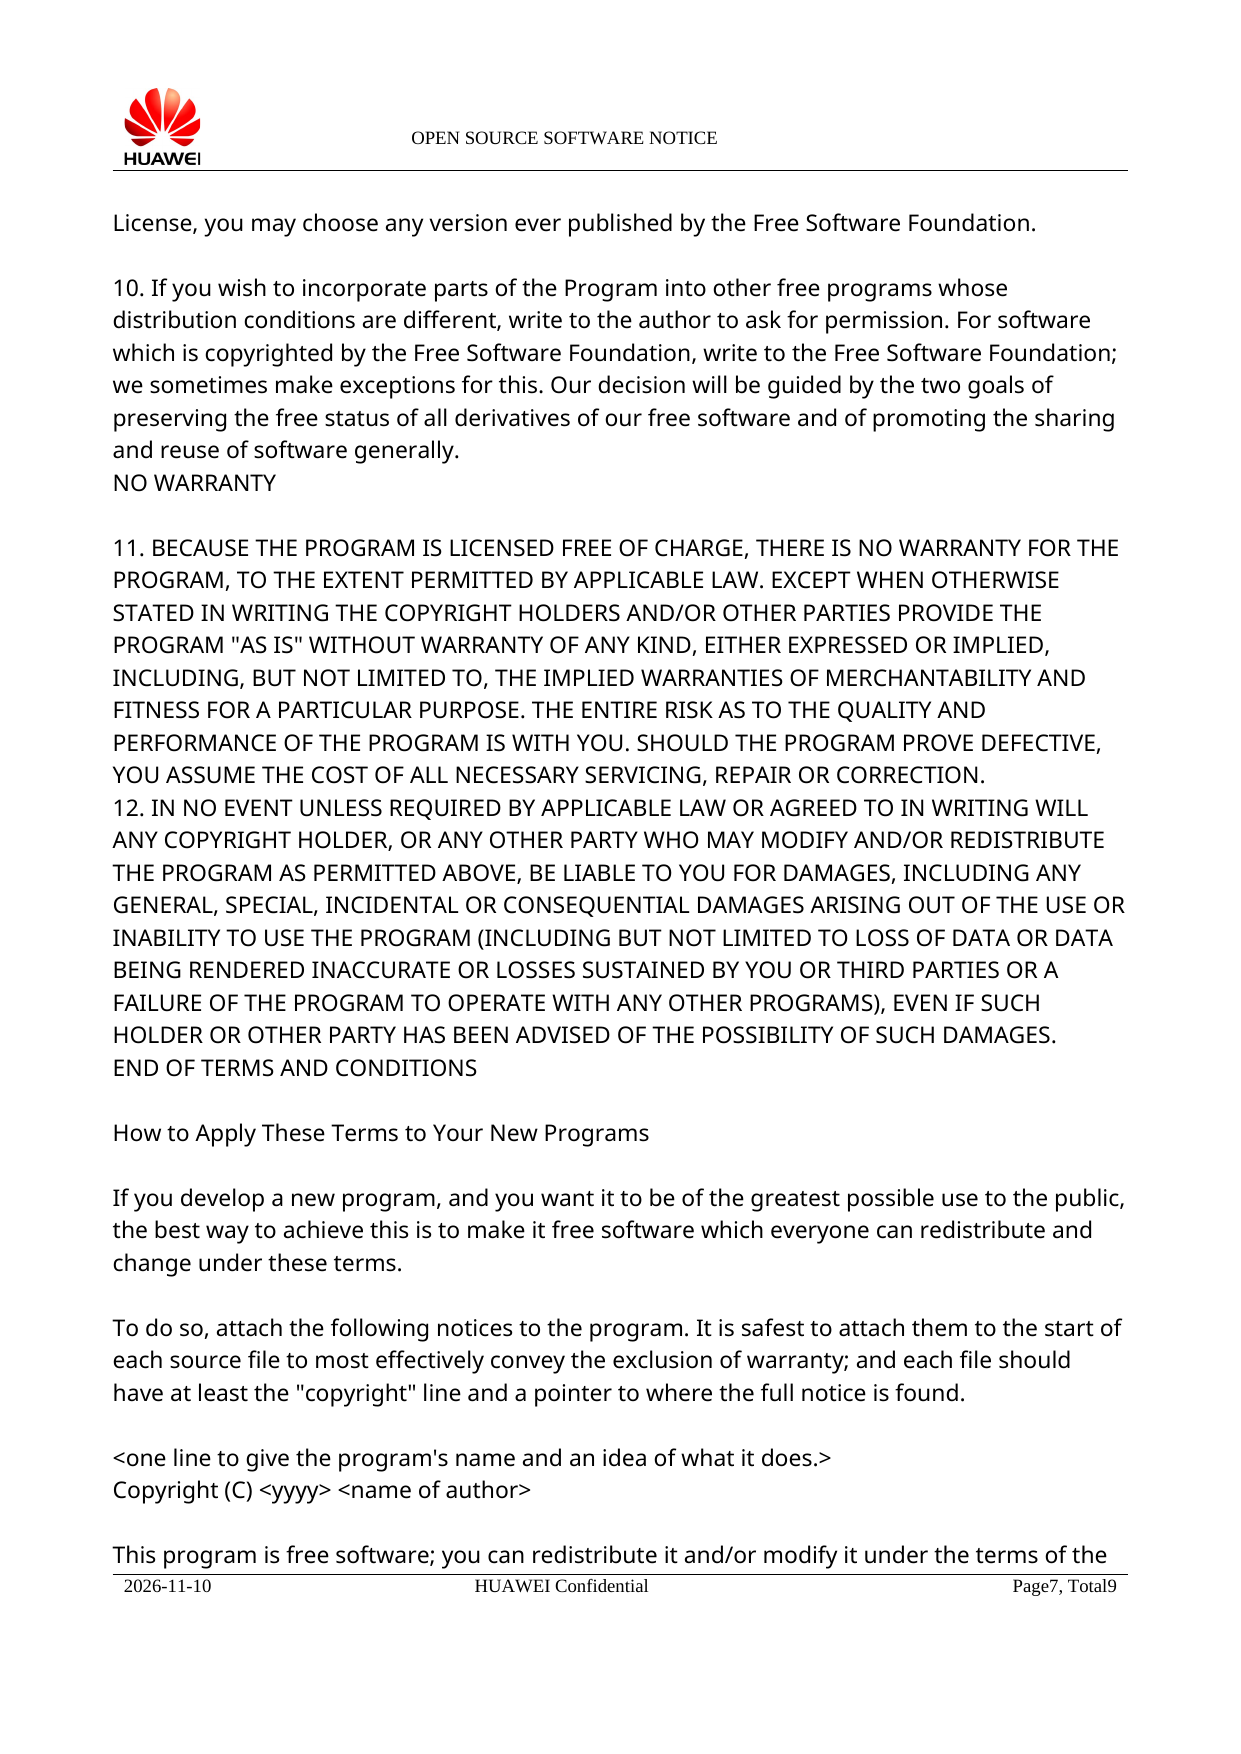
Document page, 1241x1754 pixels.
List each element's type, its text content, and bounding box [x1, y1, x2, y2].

text How to Apply These Terms to Your New Programs [112, 1116, 1128, 1149]
text 11. BECAUSE THE PROGRAM IS LICENSED FREE OF CHARGE, THERE IS NO WARRANTY FOR THE PROGRAM, TO THE EXTENT PERMITTED BY APPLICABLE LAW. EXCEPT WHEN OTHERWISE STATED IN WRITING THE COPYRIGHT HOLDERS AND/OR OTHER PARTIES PROVIDE THE PROGRAM "AS IS" WITHOUT WARRANTY OF ANY KIND, EITHER EXPRESSED OR IMPLIED, INCLUDING, BUT NOT LIMITED TO, THE IMPLIED WARRANTIES OF MERCHANTABILITY AND FITNESS FOR A PARTICULAR PURPOSE. THE ENTIRE RISK AS TO THE QUALITY AND PERFORMANCE OF THE PROGRAM IS WITH YOU. SHOULD THE PROGRAM PROVE DEFECTIVE, YOU ASSUME THE COST OF ALL NECESSARY SERVICING, REPAIR OR CORRECTION. [112, 531, 1128, 791]
text 10. If you wish to incorporate parts of the Program into other free programs whose distribution conditions are different, write to the author to ask for permission. For software which is copyrighted by the Free Software Foundation, write to the Free Software Foundation; we sometimes make exceptions for this. Our decision will be guided by the two goals of preserving the free status of all derivatives of our free software and of promoting the sharing and reuse of software generally. [112, 271, 1128, 466]
picture [124, 88, 201, 165]
text Copyright (C) <yyyy> <name of author> [112, 1474, 1128, 1506]
text NO WARRANTY [112, 466, 1128, 499]
text If you develop a new program, and you want it to be of the greatest possible use to the public, the best way to achieve this is to make it free software which everyone can redistribute and change under these terms. [112, 1181, 1128, 1279]
text END OF TERMS AND CONDITIONS [112, 1051, 1128, 1084]
text To do so, attach the following notices to the program. It is safest to attach them to the start of each source file to most effectively convey the exclusion of warranty; and each file should have at least the "copyright" line and a pointer to where the full notice is found. [112, 1311, 1128, 1409]
text <one line to give the program's name and an idea of what it does.> [112, 1441, 1128, 1474]
text 12. IN NO EVENT UNLESS REQUIRED BY APPLICABLE LAW OR AGREED TO IN WRITING WILL ANY COPYRIGHT HOLDER, OR ANY OTHER PARTY WHO MAY MODIFY AND/OR REDISTRIBUTE THE PROGRAM AS PERMITTED ABOVE, BE LIABLE TO YOU FOR DAMAGES, INCLUDING ANY GENERAL, SPECIAL, INCIDENTAL OR CONSEQUENTIAL DAMAGES ARISING OUT OF THE USE OR INABILITY TO USE THE PROGRAM (INCLUDING BUT NOT LIMITED TO LOSS OF DATA OR DATA BEING RENDERED INACCURATE OR LOSSES SUSTAINED BY YOU OR THIRD PARTIES OR A FAILURE OF THE PROGRAM TO OPERATE WITH ANY OTHER PROGRAMS), EVEN IF SUCH HOLDER OR OTHER PARTY HAS BEEN ADVISED OF THE POSSIBILITY OF SUCH DAMAGES. [112, 791, 1128, 1051]
